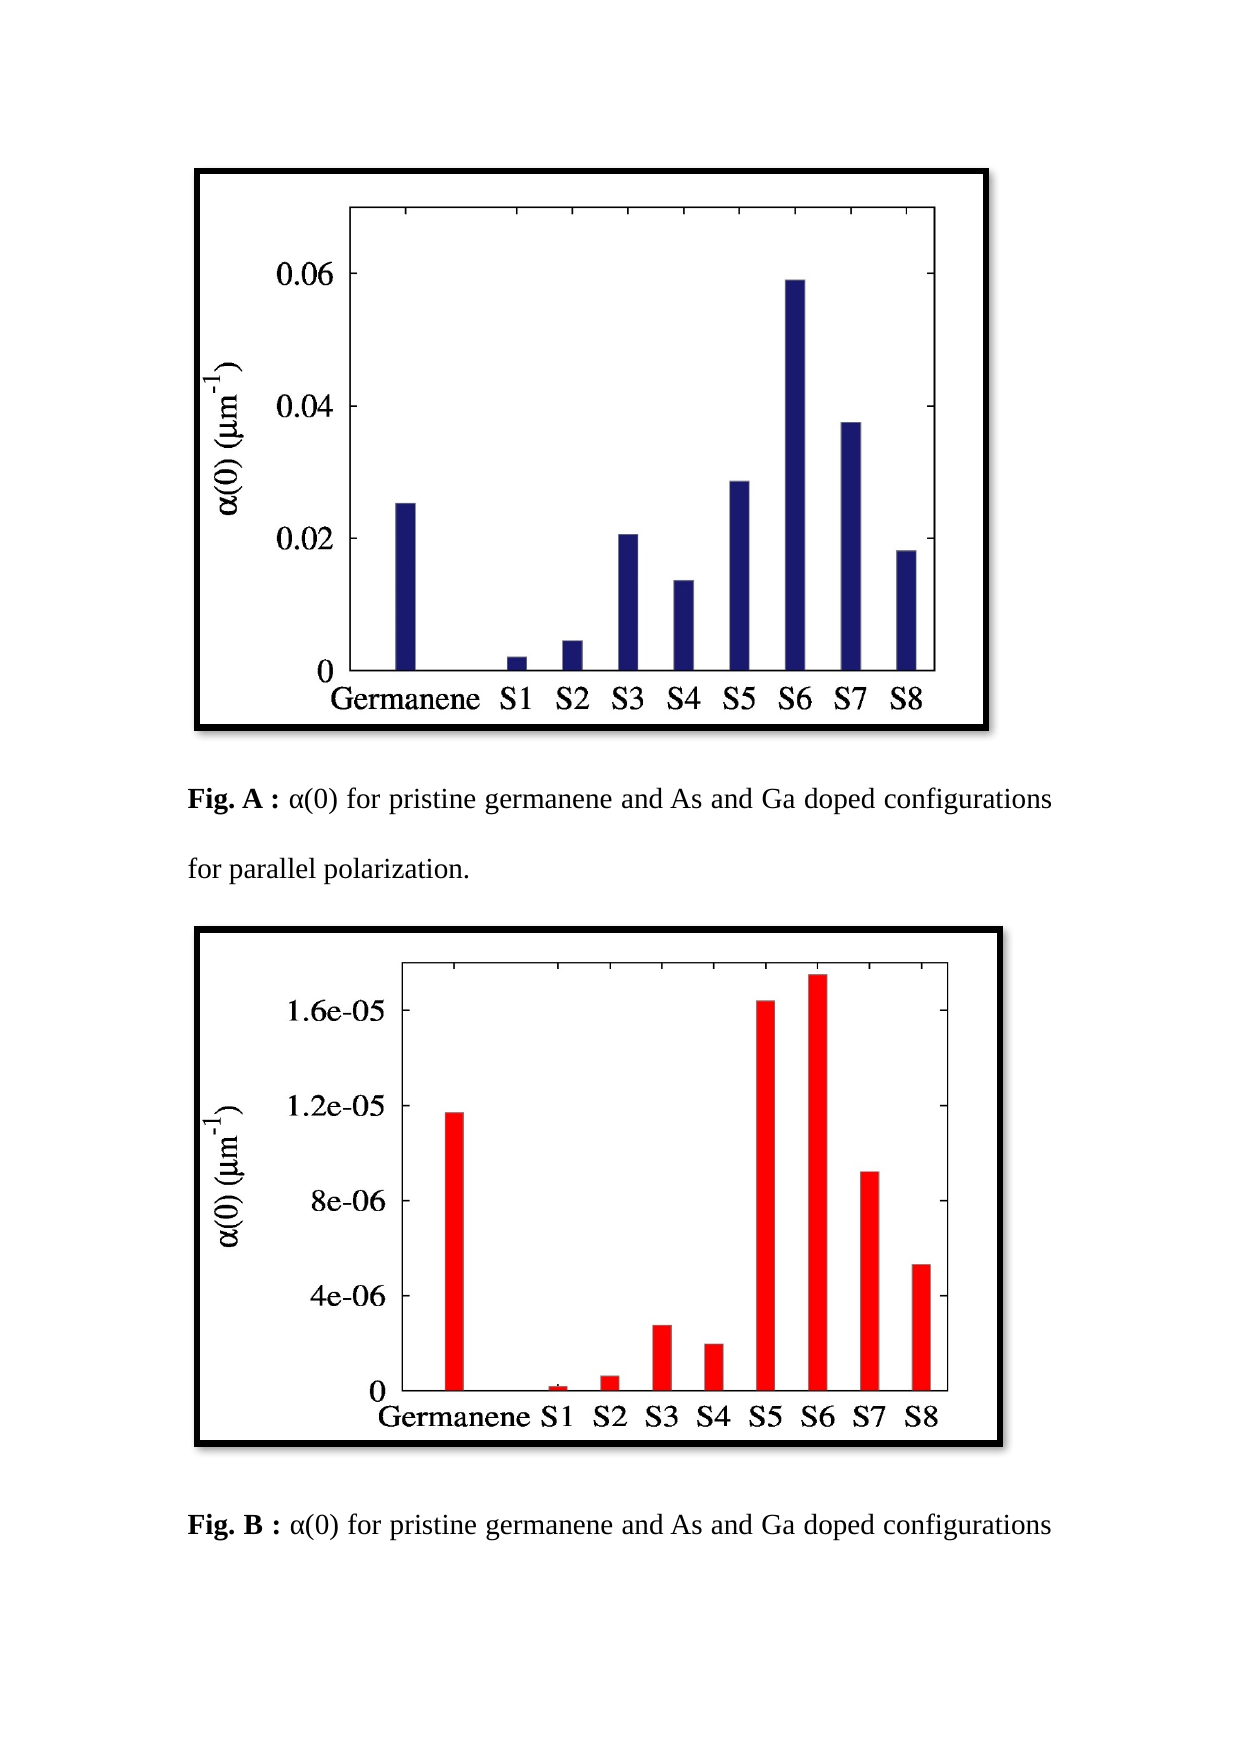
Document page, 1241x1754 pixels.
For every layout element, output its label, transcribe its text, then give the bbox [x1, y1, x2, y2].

picture [200, 174, 983, 724]
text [187, 1491, 1053, 1556]
text Fig. A : α(0) for pristine germanene and As and Ga doped configurations for parallel polarization. [187, 766, 1053, 901]
picture [200, 933, 997, 1440]
